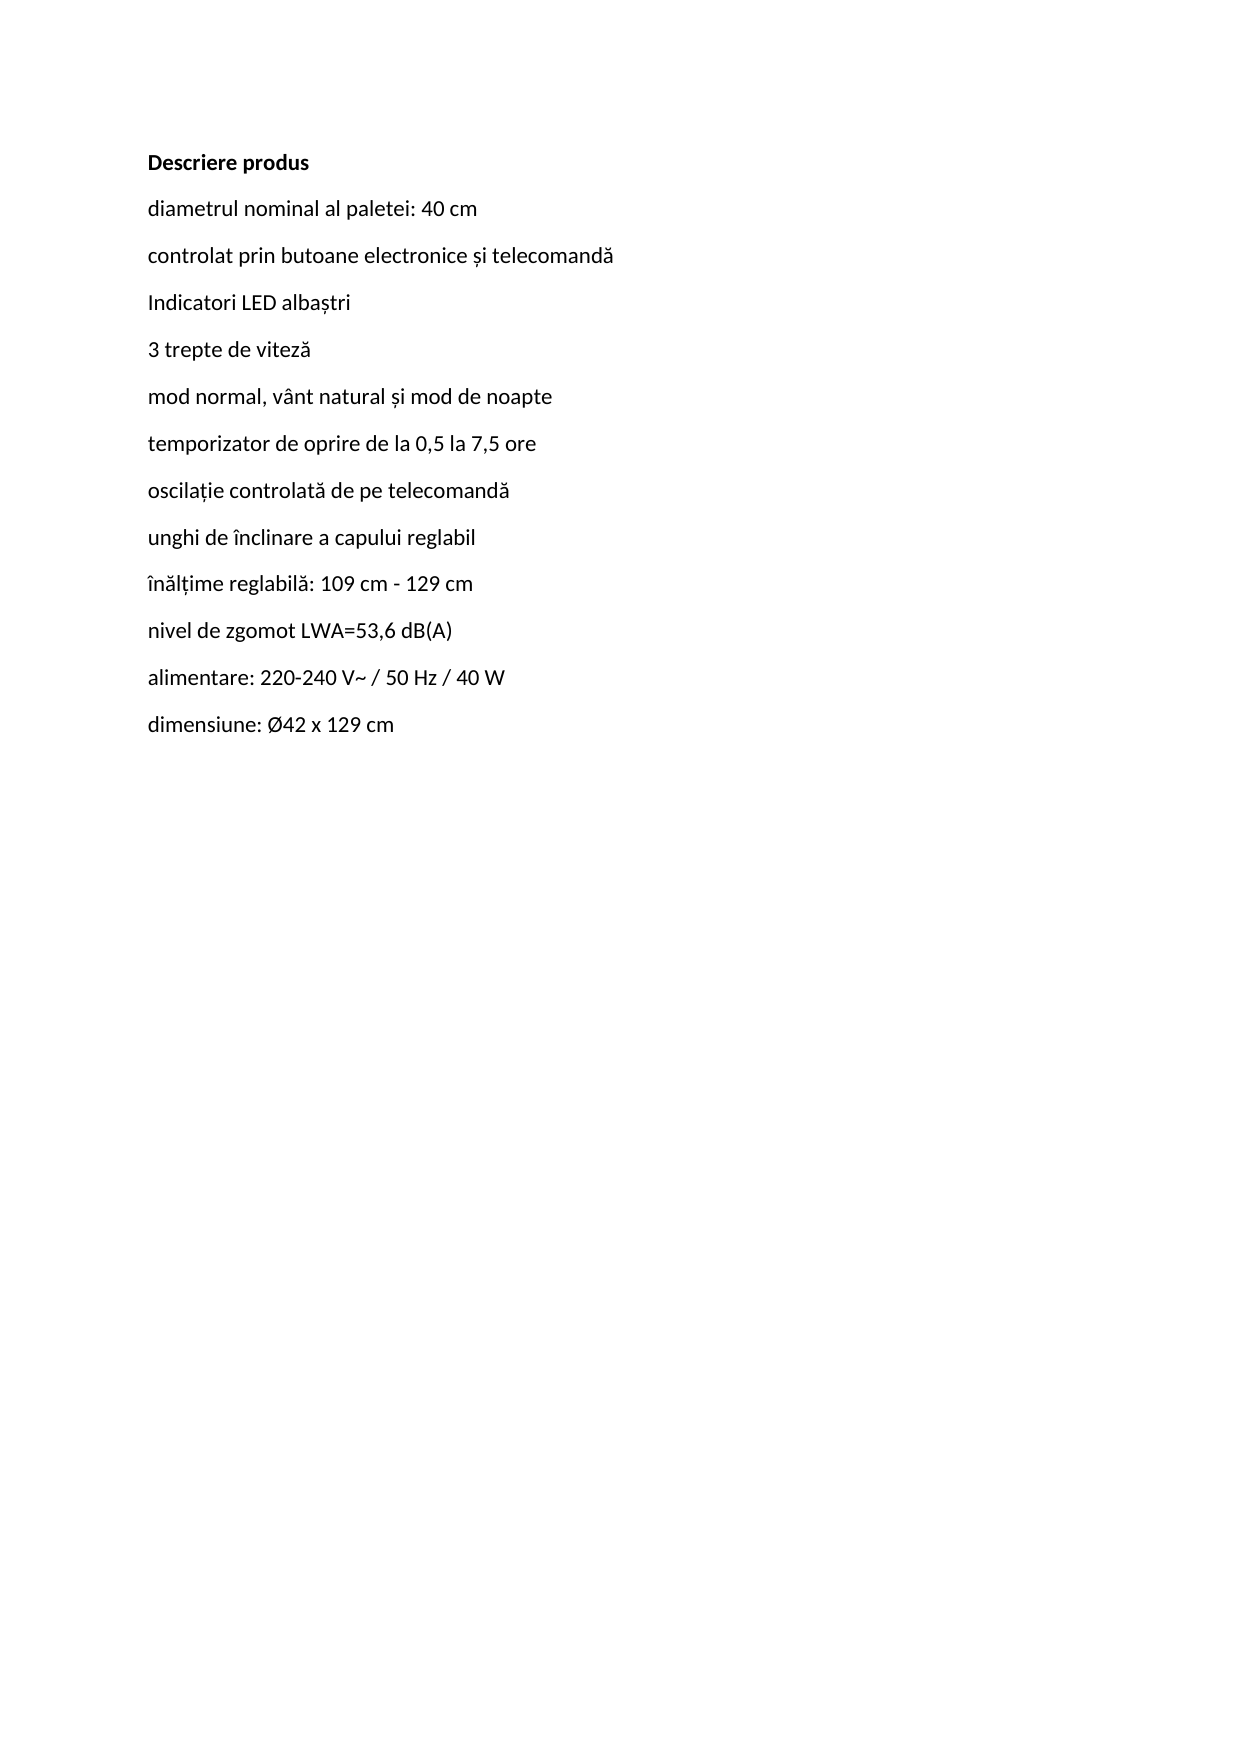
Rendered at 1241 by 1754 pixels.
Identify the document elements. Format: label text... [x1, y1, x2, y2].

text Descriere produs [148, 148, 1093, 176]
text mod normal, vânt natural și mod de noapte [148, 382, 1093, 410]
text diametrul nominal al paletei: 40 cm [148, 194, 1093, 222]
text înălțime reglabilă: 109 cm - 129 cm [148, 569, 1093, 597]
text 3 trepte de viteză [148, 335, 1093, 363]
text nivel de zgomot LWA=53,6 dB(A) [148, 616, 1093, 644]
text oscilație controlată de pe telecomandă [148, 476, 1093, 504]
text controlat prin butoane electronice și telecomandă [148, 241, 1093, 269]
text alimentare: 220-240 V~ / 50 Hz / 40 W [148, 663, 1093, 691]
text temporizator de oprire de la 0,5 la 7,5 ore [148, 429, 1093, 457]
text dimensiune: Ø42 x 129 cm [148, 710, 1093, 738]
text Indicatori LED albaștri [148, 288, 1093, 316]
text unghi de înclinare a capului reglabil [148, 523, 1093, 551]
